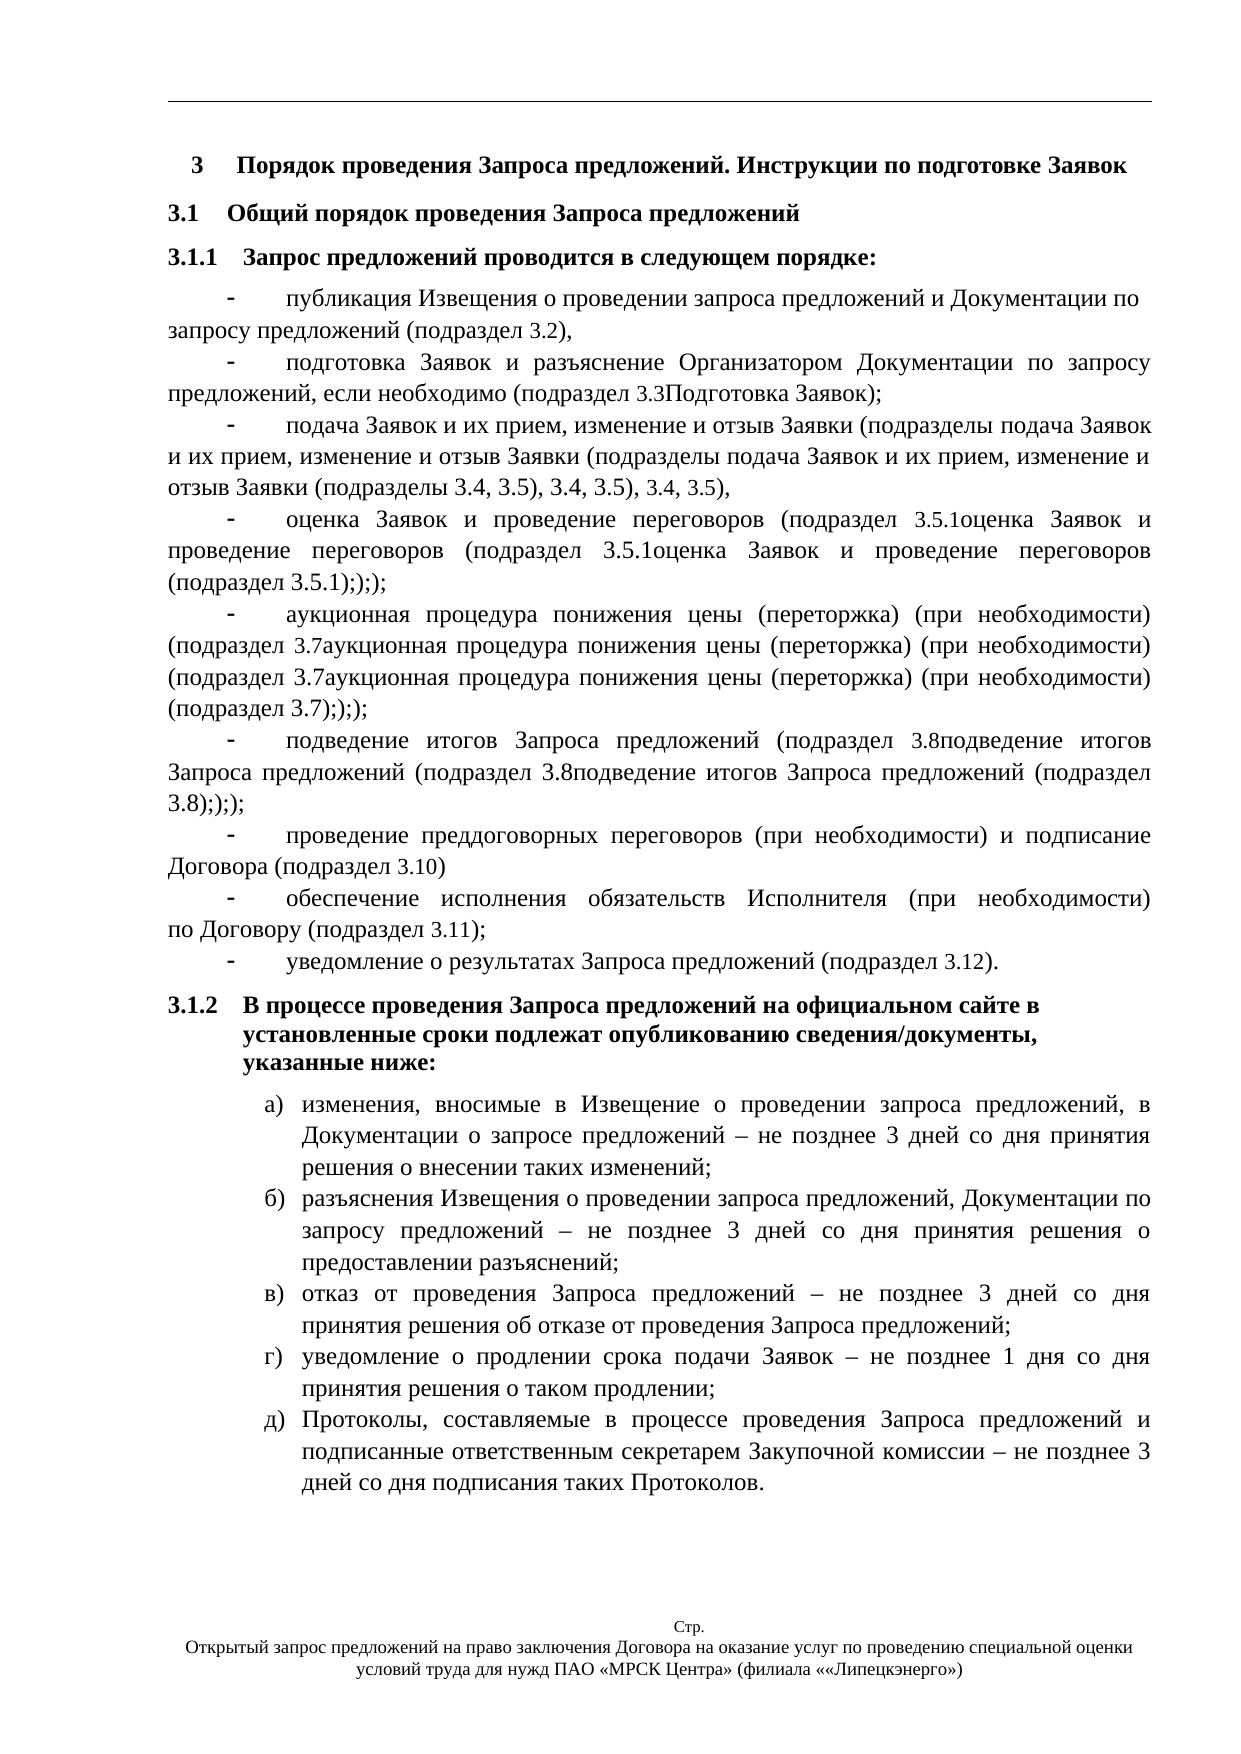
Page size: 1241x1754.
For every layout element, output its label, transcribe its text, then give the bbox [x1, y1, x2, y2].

list обеспечение исполнения обязательств Исполнителя (при необходимости) по Договору (подраздел 3.11); [168, 883, 1152, 943]
subtitle Запрос предложений проводится в следующем порядке: [168, 242, 1152, 271]
list проведение преддоговорных переговоров (при необходимости) и подписание Договора (подраздел 3.10) [168, 820, 1152, 880]
list изменения, вносимые в Извещение о проведении запроса предложений, в Документации о запросе предложений – не позднее 3 дней со дня принятия решения о внесении таких изменений; [264, 1089, 1152, 1181]
list публикация Извещения о проведении запроса предложений и Документации по запросу предложений (подраздел 3.2), [168, 283, 1152, 344]
list отказ от проведения Запроса предложений – не позднее 3 дней со дня принятия решения об отказе от проведения Запроса предложений; [264, 1278, 1152, 1338]
subtitle Порядок проведения Запроса предложений. Инструкции по подготовке Заявок [166, 150, 1152, 179]
list Протоколы, составляемые в процессе проведения Запроса предложений и подписанные ответственным секретарем Закупочной комиссии – не позднее 3 дней со дня подписания таких Протоколов. [264, 1404, 1152, 1496]
list подача Заявок и их прием, изменение и отзыв Заявки (подразделы 3.4, 3.5), [168, 410, 1152, 501]
list уведомление о результатах Запроса предложений (подраздел 3.12). [168, 946, 1152, 975]
list подведение итогов Запроса предложений (подраздел 3.8); [168, 725, 1152, 817]
list разъяснения Извещения о проведении запроса предложений, Документации по запросу предложений – не позднее 3 дней со дня принятия решения о предоставлении разъяснений; [264, 1183, 1152, 1275]
list подготовка Заявок и разъяснение Организатором Документации по запросу предложений, если необходимо (подраздел 3.3); [168, 347, 1152, 407]
list уведомление о продлении срока подачи Заявок – не позднее 1 дня со дня принятия решения о таком продлении; [264, 1341, 1152, 1402]
subtitle Общий порядок проведения Запроса предложений [168, 198, 1152, 227]
list аукционная процедура понижения цены (переторжка) (при необходимости) (подраздел 3.7); [168, 599, 1152, 722]
subtitle В процессе проведения Запроса предложений на официальном сайте в установленные сроки подлежат опубликованию сведения/документы, указанные ниже: [168, 990, 1152, 1076]
list оценка Заявок и проведение переговоров (подраздел 3.5.1); [168, 504, 1152, 596]
